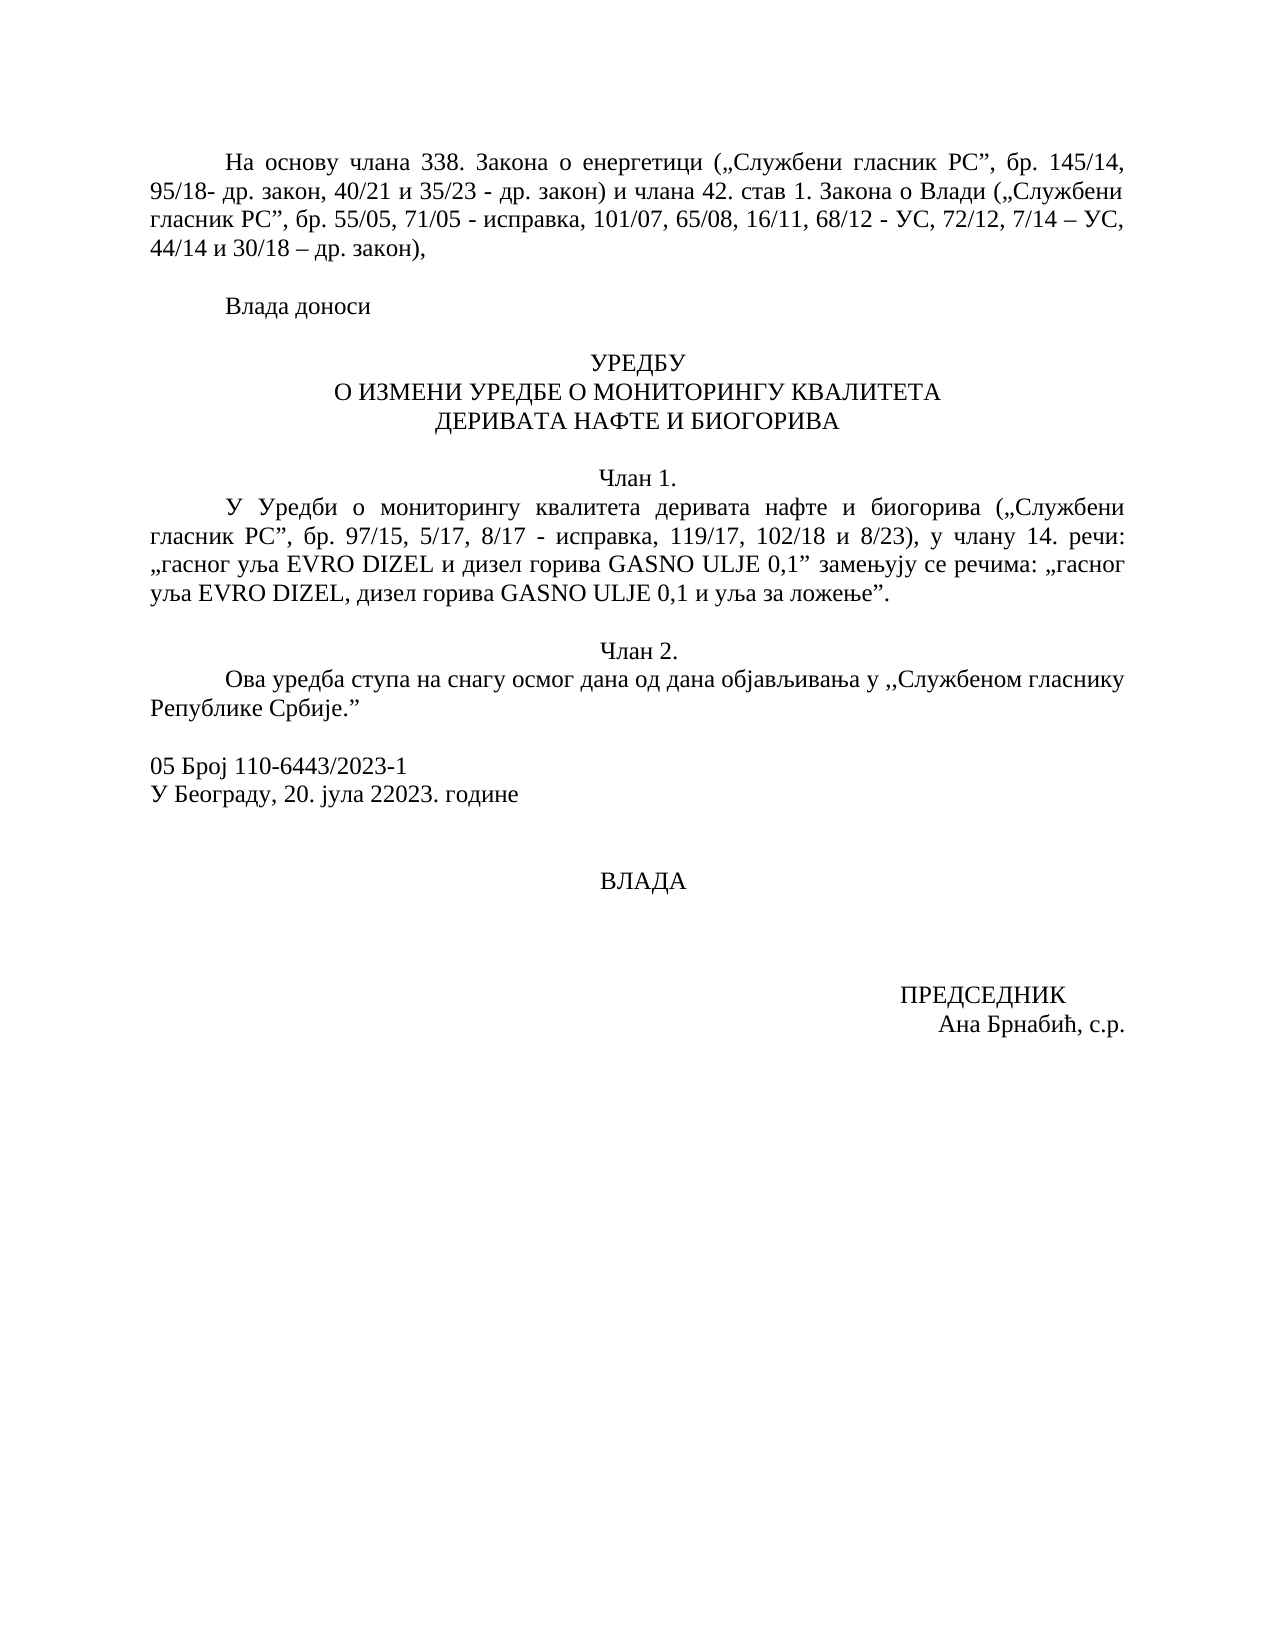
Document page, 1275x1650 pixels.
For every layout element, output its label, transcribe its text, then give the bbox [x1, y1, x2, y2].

text 05 Број 110-6443/2023-1 [150, 751, 1125, 779]
text Члан 2. [525, 636, 1125, 664]
text Члан 1. [150, 463, 1125, 492]
text ДЕРИВАТА НАФТЕ И БИОГОРИВА [150, 406, 1125, 434]
text УРЕДБУ [150, 348, 1125, 377]
text У Уредби о мониторингу квалитета деривата нафте и биогорива („Службени гласник РС”, бр. 97/15, 5/17, 8/17 - исправка, 119/17, 102/18 и 8/23), у члану 14. речи: „гасног уља EVRO DIZEL и дизел горива GASNO ULJE 0,1” замењују се речима: „гасног уља EVRO DIZEL, дизел горива GASNO ULJE 0,1 и уља за ложење”. [150, 492, 1125, 607]
text У Београду, 20. јула 22023. године [150, 779, 1125, 808]
text ВЛАДА [525, 866, 1125, 894]
text Ова уредба ступа на снагу осмог дана од дана објављивања у ,,Службеном гласнику Републике Србије.” [150, 664, 1125, 722]
text Влада доноси [150, 291, 1125, 319]
text Ана Брнабић, с.р. [150, 1009, 1125, 1037]
text ПРЕДСЕДНИК [150, 980, 1125, 1009]
text На основу члана 338. Закона о енергетици („Службени гласник РС”, бр. 145/14, 95/18- др. закон, 40/21 и 35/23 - др. закон) и члана 42. став 1. Закона о Влади („Службени гласник РС”, бр. 55/05, 71/05 - исправка, 101/07, 65/08, 16/11, 68/12 - УС, 72/12, 7/14 – УС, 44/14 и 30/18 – др. закон), [150, 147, 1125, 262]
text О ИЗМЕНИ УРЕДБЕ О МОНИТОРИНГУ КВАЛИТЕТА [150, 377, 1125, 406]
